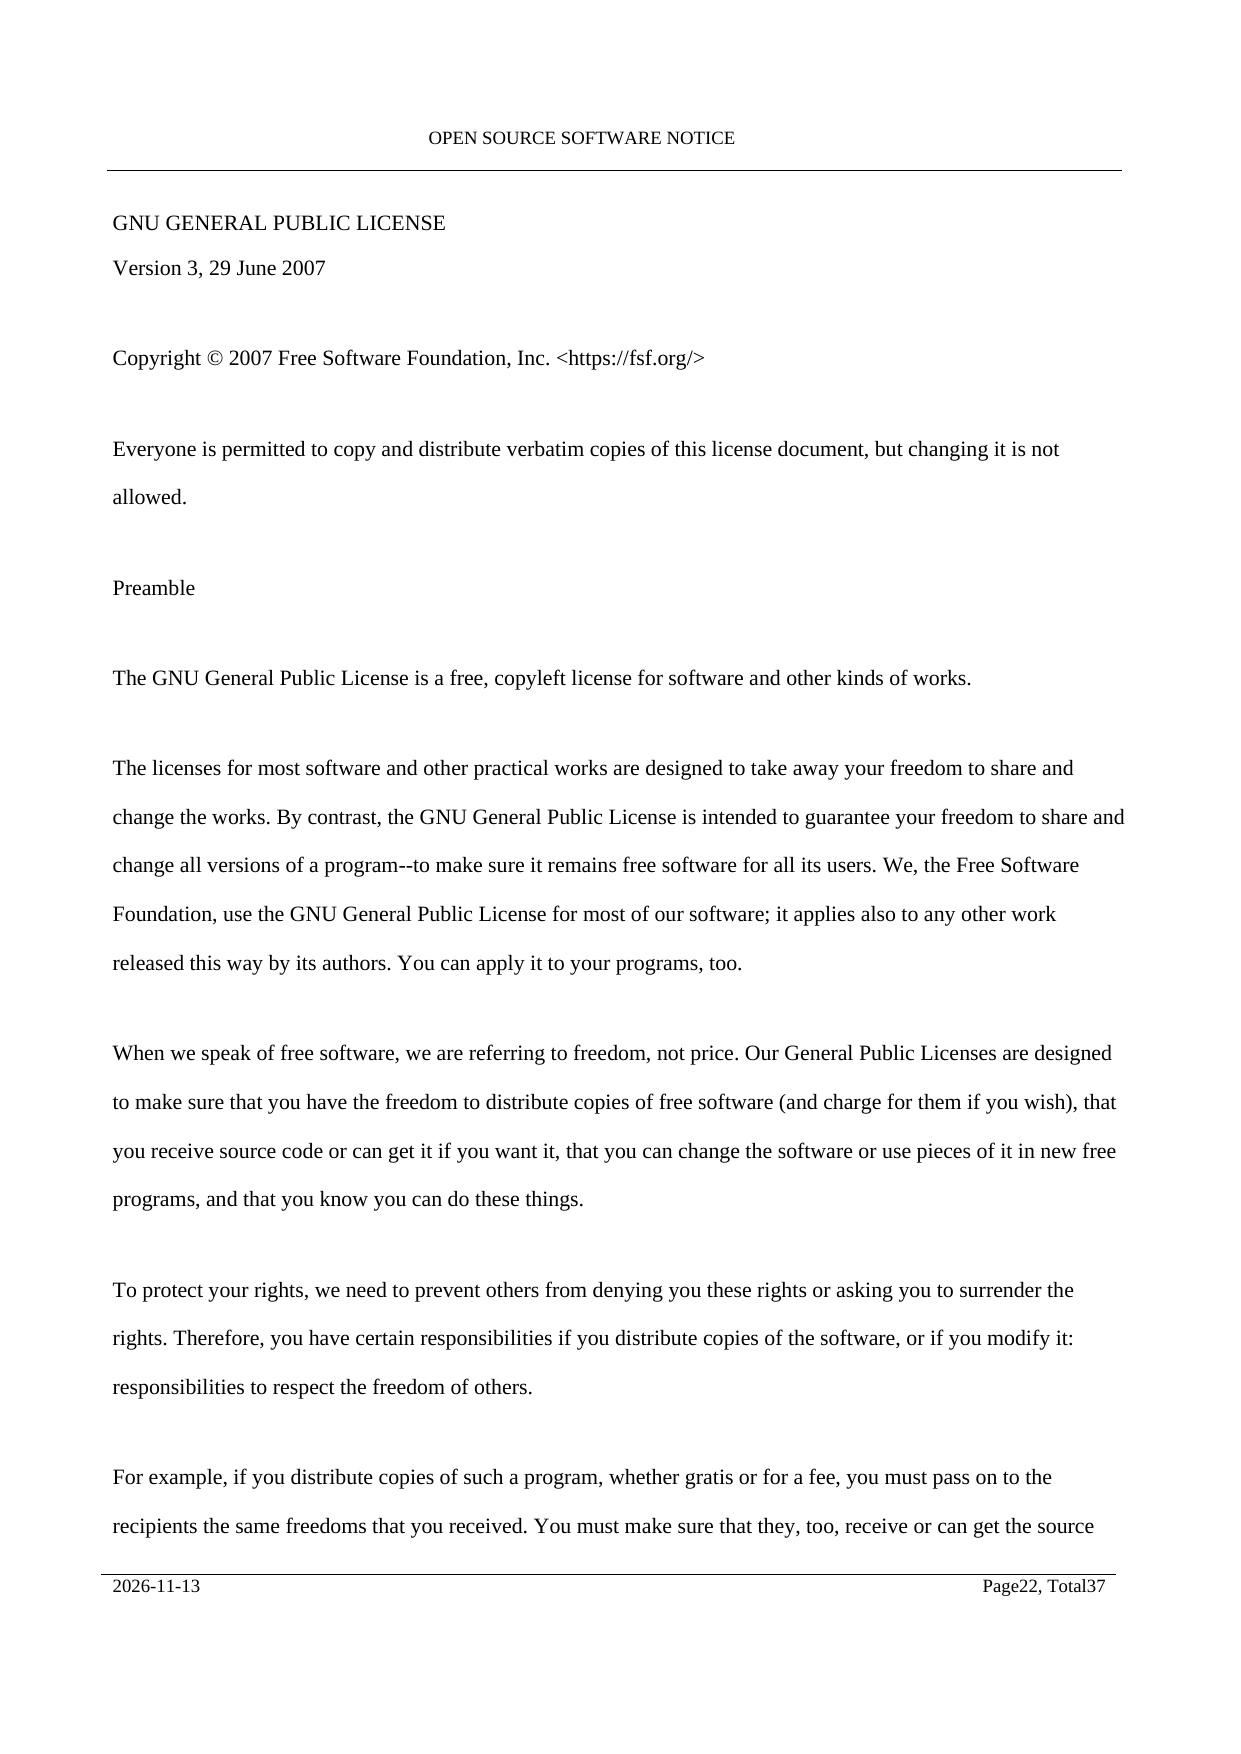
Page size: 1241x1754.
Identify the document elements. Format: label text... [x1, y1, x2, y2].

text To protect your rights, we need to prevent others from denying you these rights or asking you to surrender the rights. Therefore, you have certain responsibilities if you distribute copies of the software, or if you modify it: responsibilities to respect the freedom of others. [112, 1273, 1128, 1403]
text Copyright © 2007 Free Software Foundation, Inc. <https://fsf.org/> [112, 342, 1128, 374]
text The GNU General Public License is a free, copyleft license for software and other kinds of works. [112, 661, 1128, 693]
text The licenses for most software and other practical works are designed to take away your freedom to share and change the works. By contrast, the GNU General Public License is intended to guarantee your freedom to share and change all versions of a program--to make sure it remains free software for all its users. We, the Free Software Foundation, use the GNU General Public License for most of our software; it applies also to any other work released this way by its authors. You can apply it to your programs, too. [112, 751, 1128, 979]
text Preamble [112, 571, 1128, 603]
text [112, 1461, 1128, 1542]
text GNU GENERAL PUBLIC LICENSE [112, 206, 1128, 239]
text Everyone is permitted to copy and distribute verbatim copies of this license document, but changing it is not allowed. [112, 432, 1128, 513]
text When we speak of free software, we are referring to freedom, not price. Our General Public Licenses are designed to make sure that you have the freedom to distribute copies of free software (and charge for them if you wish), that you receive source code or can get it if you want it, that you can change the software or use pieces of it in new free programs, and that you know you can do these things. [112, 1036, 1128, 1215]
text Version 3, 29 June 2007 [112, 251, 1128, 284]
